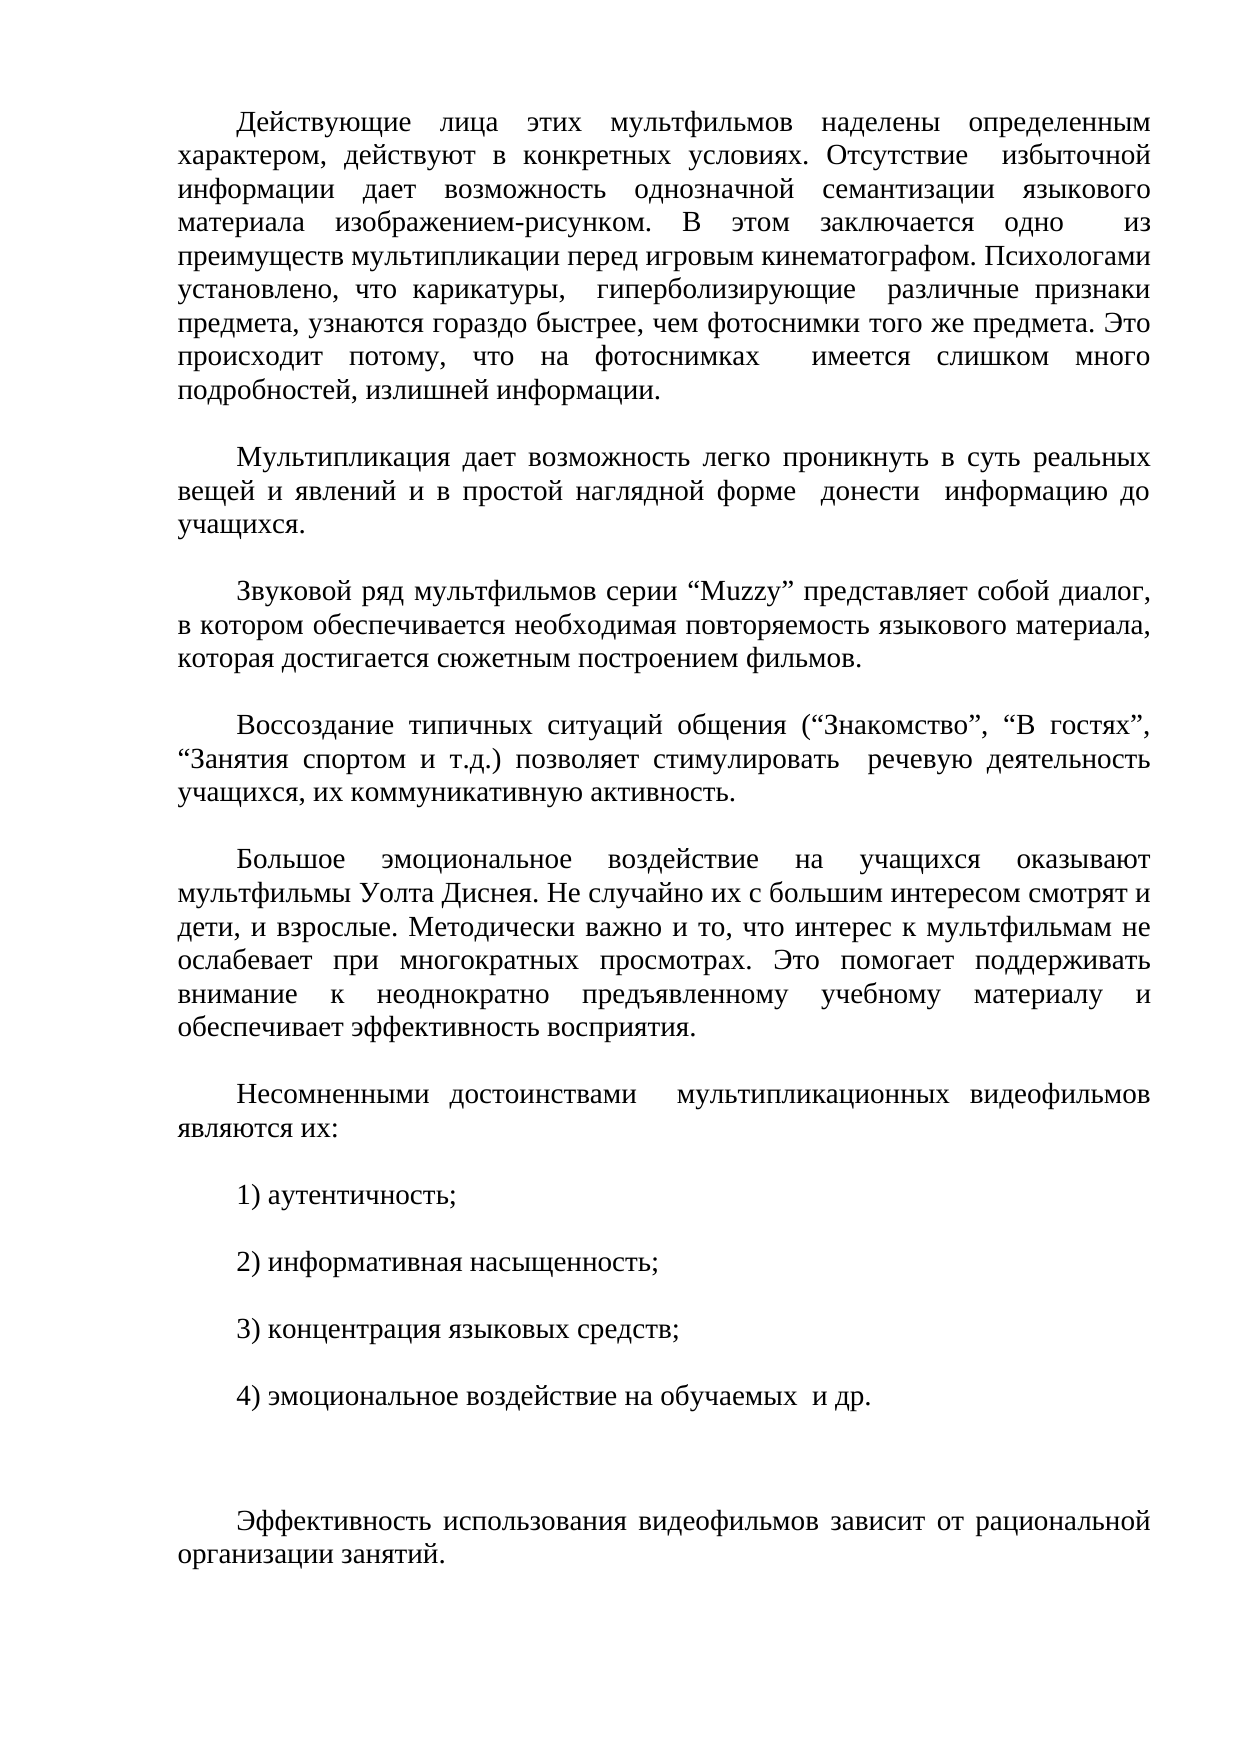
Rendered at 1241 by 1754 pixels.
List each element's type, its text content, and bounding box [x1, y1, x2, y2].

text 1) аутентичность; [177, 1177, 1152, 1211]
text Звуковой ряд мультфильмов серии “Muzzy” представляет собой диалог, в котором обеспечивается необходимая повторяемость языкового материала, которая достигается сюжетным построением фильмов. [177, 573, 1152, 674]
text Мультипликация дает возможность легко проникнуть в суть реальных вещей и явлений и в простой наглядной форме донести информацию до учащихся. [177, 439, 1152, 540]
text Эффективность использования видеофильмов зависит от рациональной организации занятий. [177, 1503, 1152, 1570]
text Большое эмоциональное воздействие на учащихся оказывают мультфильмы Уолта Диснея. Не случайно их с большим интересом смотрят и дети, и взрослые. Методически важно и то, что интерес к мультфильмам не ослабевает при многократных просмотрах. Это помогает поддерживать внимание к неоднократно предъявленному учебному материалу и обеспечивает эффективность восприятия. [177, 842, 1152, 1043]
text Воссоздание типичных ситуаций общения (“Знакомство”, “В гостях”, “Занятия спортом и т.д.) позволяет стимулировать речевую деятельность учащихся, их коммуникативную активность. [177, 707, 1152, 808]
text Несомненными достоинствами мультипликационных видеофильмов являются их: [177, 1076, 1152, 1143]
text 2) информативная насыщенность; [177, 1244, 1152, 1278]
text Действующие лица этих мультфильмов наделены определенным характером, действуют в конкретных условиях. Отсутствие избыточной информации дает возможность однозначной семантизации языкового материала изображением-рисунком. В этом заключается одно из преимуществ мультипликации перед игровым кинематографом. Психологами установлено, что карикатуры, гиперболизирующие различные признаки предмета, узнаются гораздо быстрее, чем фотоснимки того же предмета. Это происходит потому, что на фотоснимках имеется слишком много подробностей, излишней информации. [177, 104, 1152, 406]
text 3) концентрация языковых средств; [177, 1311, 1152, 1345]
text 4) эмоциональное воздействие на обучаемых и др. [177, 1378, 1152, 1412]
